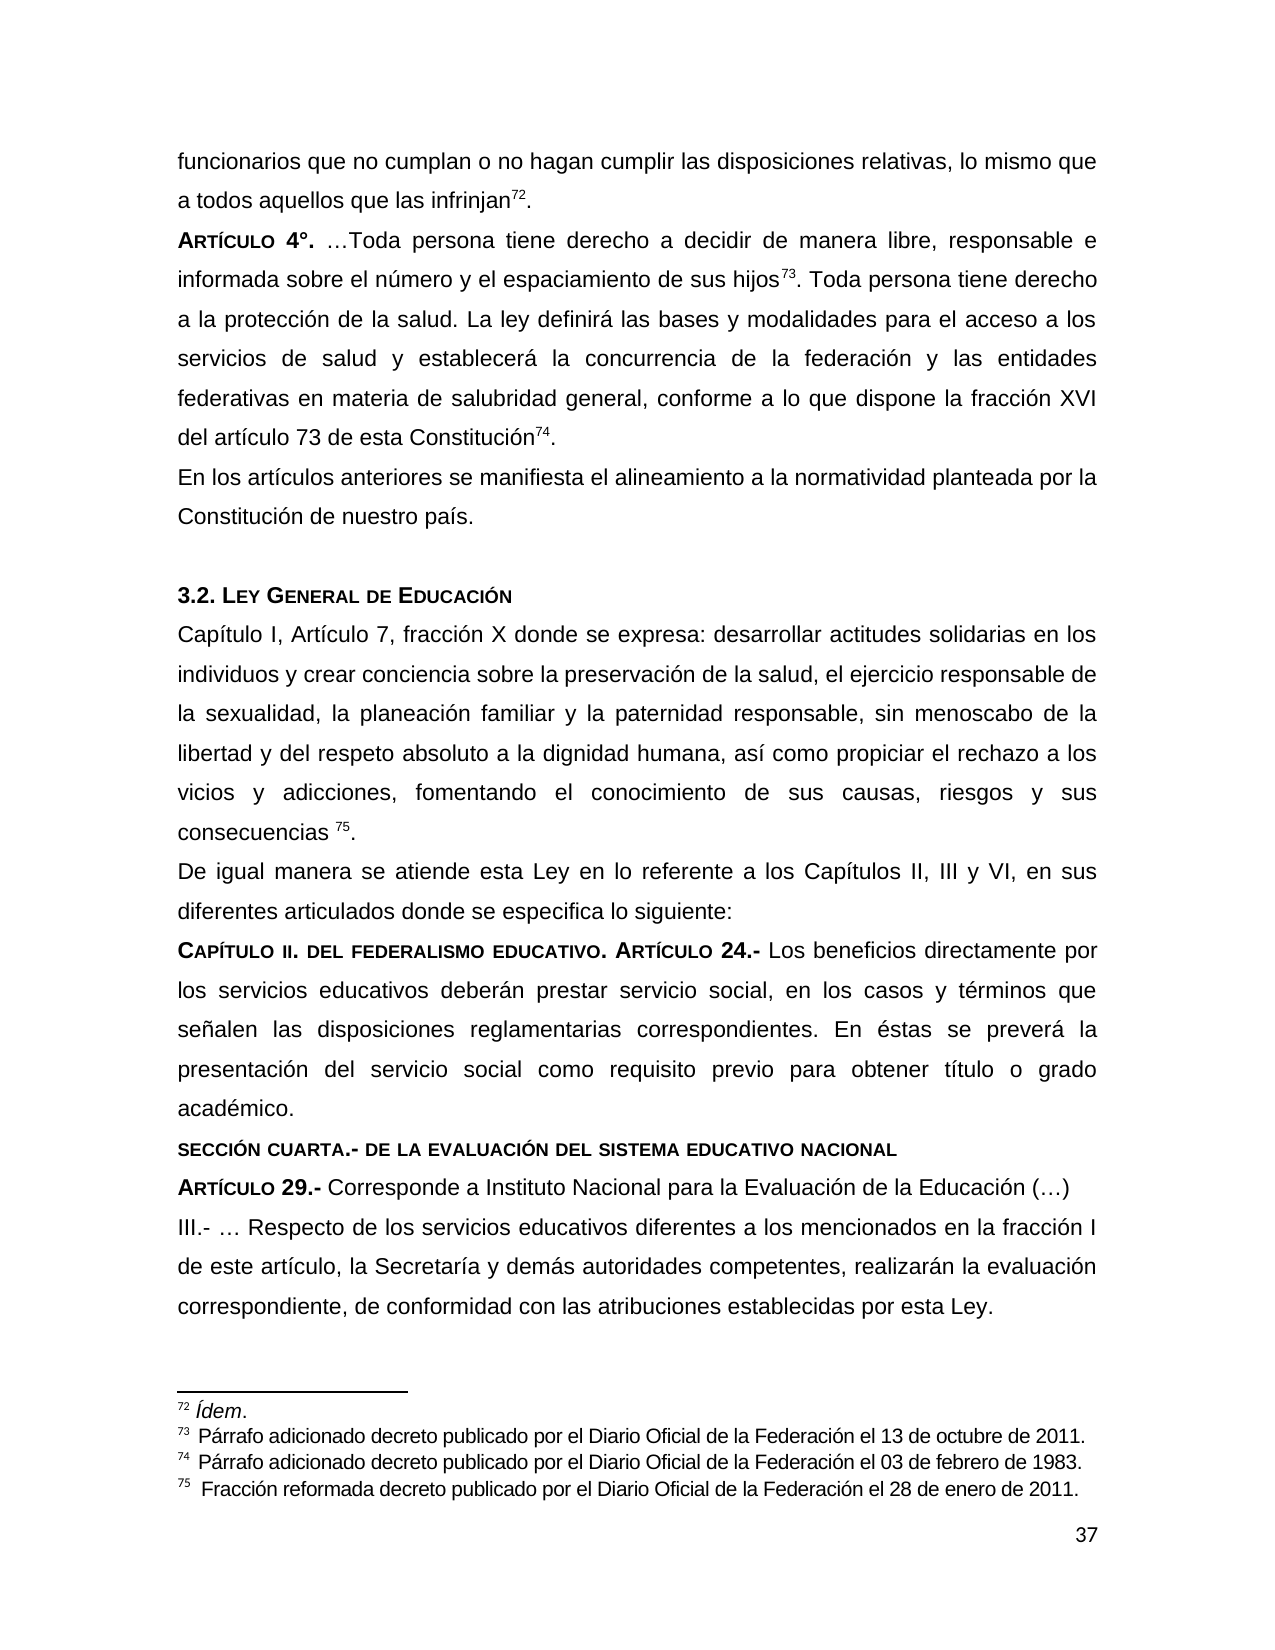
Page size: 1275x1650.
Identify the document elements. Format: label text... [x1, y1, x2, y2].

text Artículo 29.- Corresponde a Instituto Nacional para la Evaluación de la Educación (…) [177, 1174, 1098, 1201]
text Artículo 4°. …Toda persona tiene derecho a decidir de manera libre, responsable e informada sobre el número y el espaciamiento de sus hijos. Toda persona tiene derecho a la protección de la salud. La ley definirá las bases y modalidades para el acceso a los servicios de salud y establecerá la concurrencia de la federación y las entidades federativas en materia de salubridad general, conforme a lo que dispone la fracción XVI del artículo 73 de esta Constitución. [177, 227, 1098, 450]
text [177, 148, 1098, 213]
text En los artículos anteriores se manifiesta el alineamiento a la normatividad planteada por la Constitución de nuestro país. [177, 463, 1098, 529]
text sección cuarta.- de la evaluación del sistema educativo nacional [177, 1135, 1098, 1161]
text De igual manera se atiende esta Ley en lo referente a los Capítulos II, III y VI, en sus diferentes articulados donde se especifica lo siguiente: [177, 858, 1098, 924]
text Capítulo ii. del federalismo educativo. Artículo 24.- Los beneficios directamente por los servicios educativos deberán prestar servicio social, en los casos y términos que señalen las disposiciones reglamentarias correspondientes. En éstas se preverá la presentación del servicio social como requisito previo para obtener título o grado académico. [177, 937, 1098, 1122]
text III.- … Respecto de los servicios educativos diferentes a los mencionados en la fracción I de este artículo, la Secretaría y demás autoridades competentes, realizarán la evaluación correspondiente, de conformidad con las atribuciones establecidas por esta Ley. [177, 1214, 1098, 1319]
text Capítulo I, Artículo 7, fracción X donde se expresa: desarrollar actitudes solidarias en los individuos y crear conciencia sobre la preservación de la salud, el ejercicio responsable de la sexualidad, la planeación familiar y la paternidad responsable, sin menoscabo de la libertad y del respeto absoluto a la dignidad humana, así como propiciar el rechazo a los vicios y adicciones, fomentando el conocimiento de sus causas, riesgos y sus consecuencias . [177, 621, 1098, 845]
text 3.2. Ley General de Educación [177, 582, 1098, 608]
